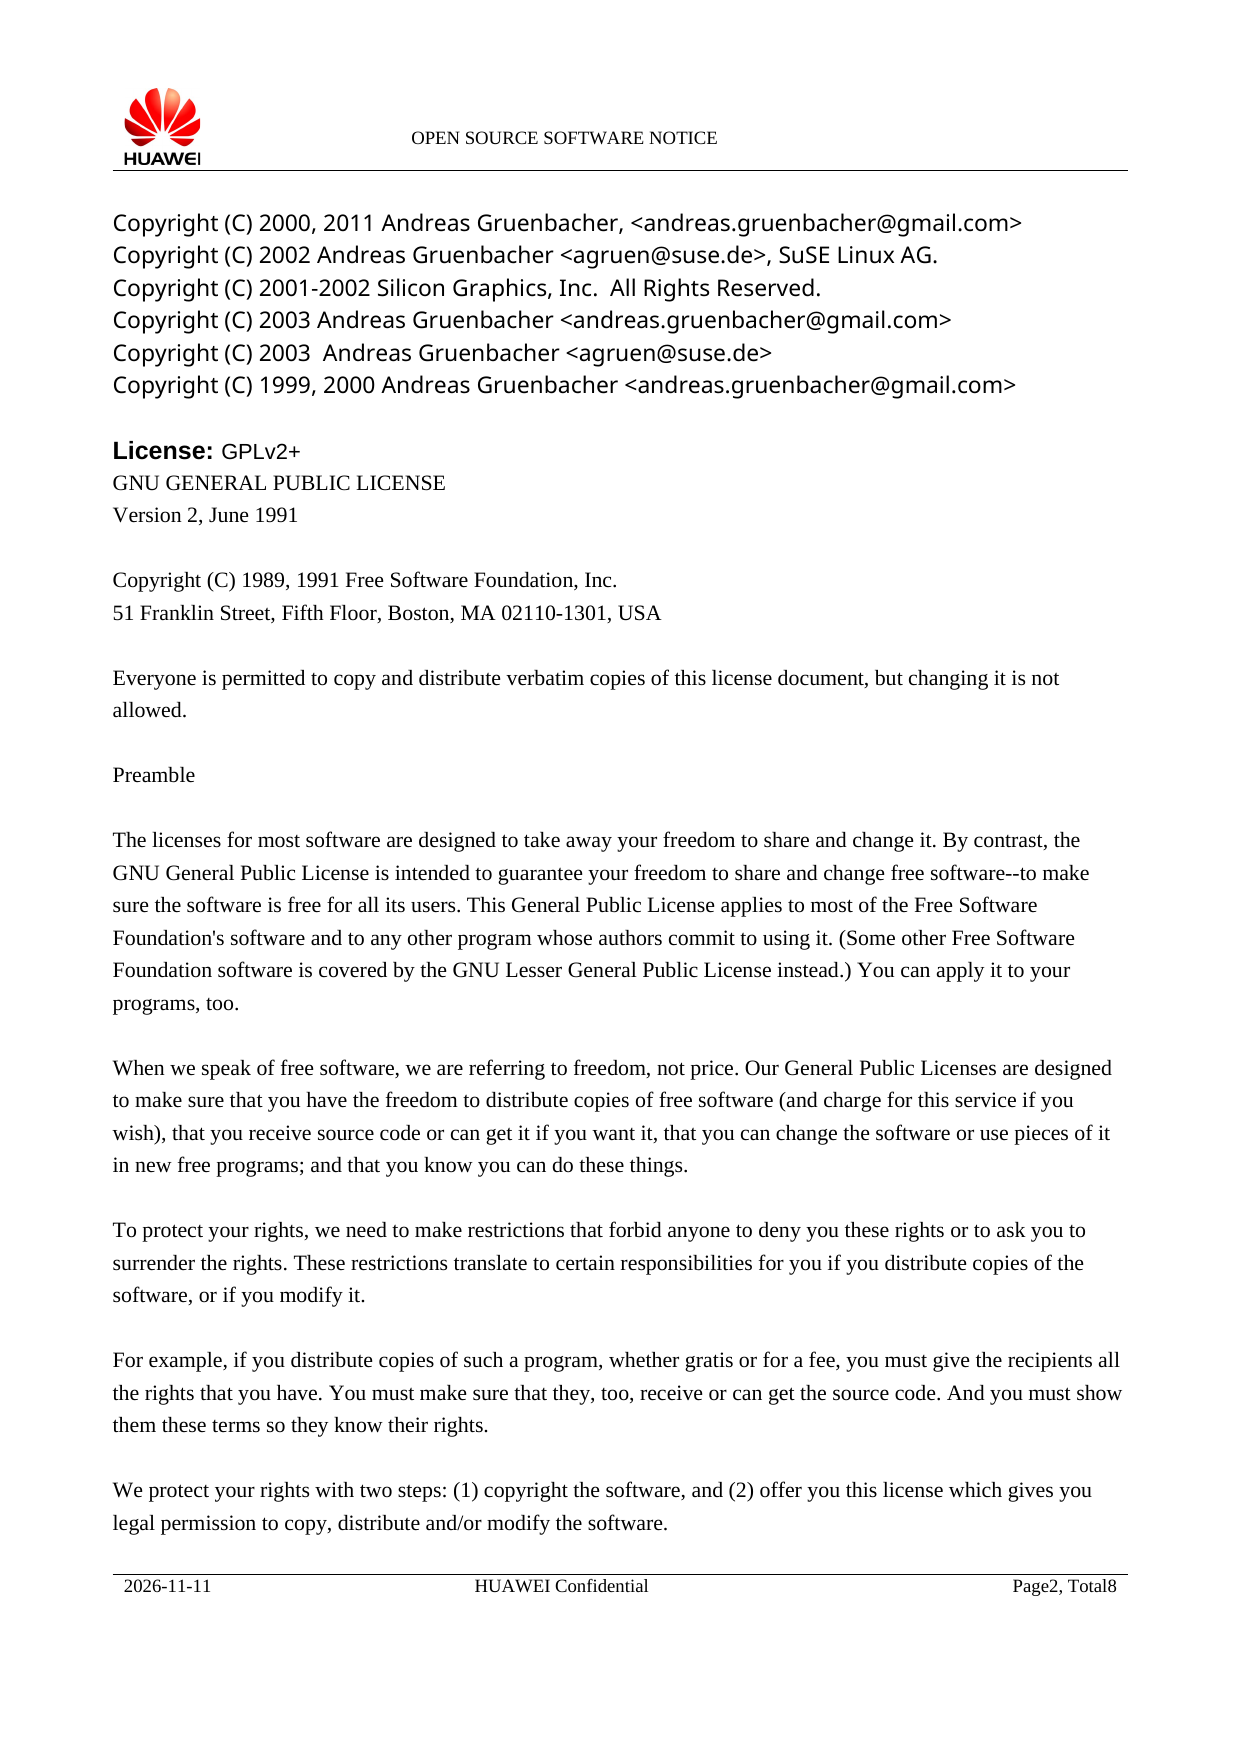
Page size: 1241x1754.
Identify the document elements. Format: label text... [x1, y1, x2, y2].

text License: GPLv2+ [112, 434, 1128, 466]
picture [124, 88, 201, 165]
